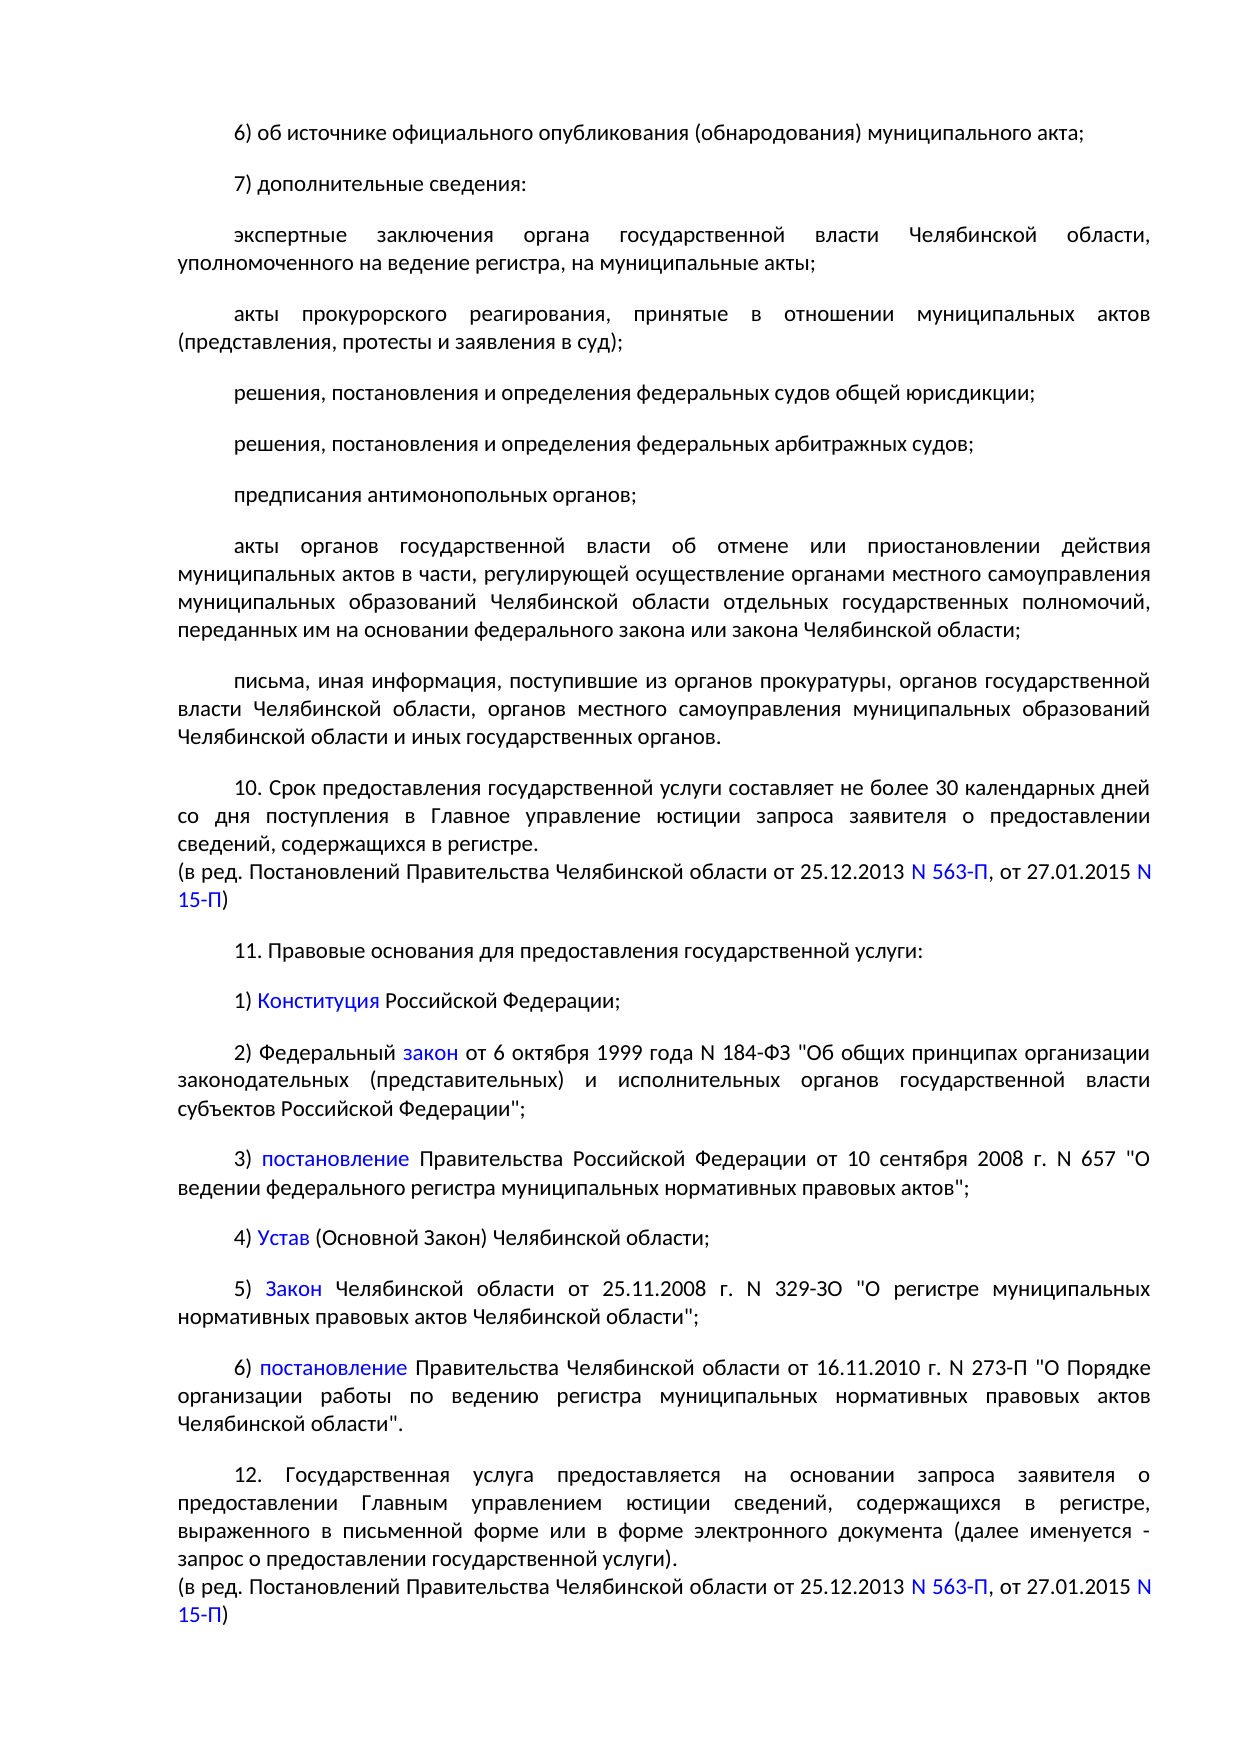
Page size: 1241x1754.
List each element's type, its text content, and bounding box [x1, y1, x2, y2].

text 2) Федеральный закон от 6 октября 1999 года N 184-ФЗ "Об общих принципах организации законодательных (представительных) и исполнительных органов государственной власти субъектов Российской Федерации"; [177, 1038, 1152, 1122]
text 12. Государственная услуга предоставляется на основании запроса заявителя о предоставлении Главным управлением юстиции сведений, содержащихся в регистре, выраженного в письменной форме или в форме электронного документа (далее именуется - запрос о предоставлении государственной услуги). [177, 1460, 1152, 1572]
text акты прокурорского реагирования, принятые в отношении муниципальных актов (представления, протесты и заявления в суд); [177, 299, 1152, 355]
text 6) постановление Правительства Челябинской области от 16.11.2010 г. N 273-П "О Порядке организации работы по ведению регистра муниципальных нормативных правовых актов Челябинской области". [177, 1353, 1152, 1437]
text (в ред. Постановлений Правительства Челябинской области от 25.12.2013 N 563-П, от 27.01.2015 N 15-П) [177, 857, 1152, 913]
text экспертные заключения органа государственной власти Челябинской области, уполномоченного на ведение регистра, на муниципальные акты; [177, 220, 1152, 276]
text акты органов государственной власти об отмене или приостановлении действия муниципальных актов в части, регулирующей осуществление органами местного самоуправления муниципальных образований Челябинской области отдельных государственных полномочий, переданных им на основании федерального закона или закона Челябинской области; [177, 531, 1152, 643]
text 5) Закон Челябинской области от 25.11.2008 г. N 329-ЗО "О регистре муниципальных нормативных правовых актов Челябинской области"; [177, 1274, 1152, 1331]
text 6) об источнике официального опубликования (обнародования) муниципального акта; [177, 118, 1152, 146]
text 10. Срок предоставления государственной услуги составляет не более 30 календарных дней со дня поступления в Главное управление юстиции запроса заявителя о предоставлении сведений, содержащихся в регистре. [177, 773, 1152, 857]
text письма, иная информация, поступившие из органов прокуратуры, органов государственной власти Челябинской области, органов местного самоуправления муниципальных образований Челябинской области и иных государственных органов. [177, 666, 1152, 750]
text 11. Правовые основания для предоставления государственной услуги: [177, 936, 1152, 964]
text (в ред. Постановлений Правительства Челябинской области от 25.12.2013 N 563-П, от 27.01.2015 N 15-П) [177, 1572, 1152, 1628]
text 4) Устав (Основной Закон) Челябинской области; [177, 1223, 1152, 1252]
text решения, постановления и определения федеральных судов общей юрисдикции; [177, 378, 1152, 406]
text 1) Конституция Российской Федерации; [177, 987, 1152, 1015]
text предписания антимонопольных органов; [177, 480, 1152, 508]
text 3) постановление Правительства Российской Федерации от 10 сентября 2008 г. N 657 "О ведении федерального регистра муниципальных нормативных правовых актов"; [177, 1144, 1152, 1201]
text 7) дополнительные сведения: [177, 169, 1152, 197]
text решения, постановления и определения федеральных арбитражных судов; [177, 429, 1152, 457]
